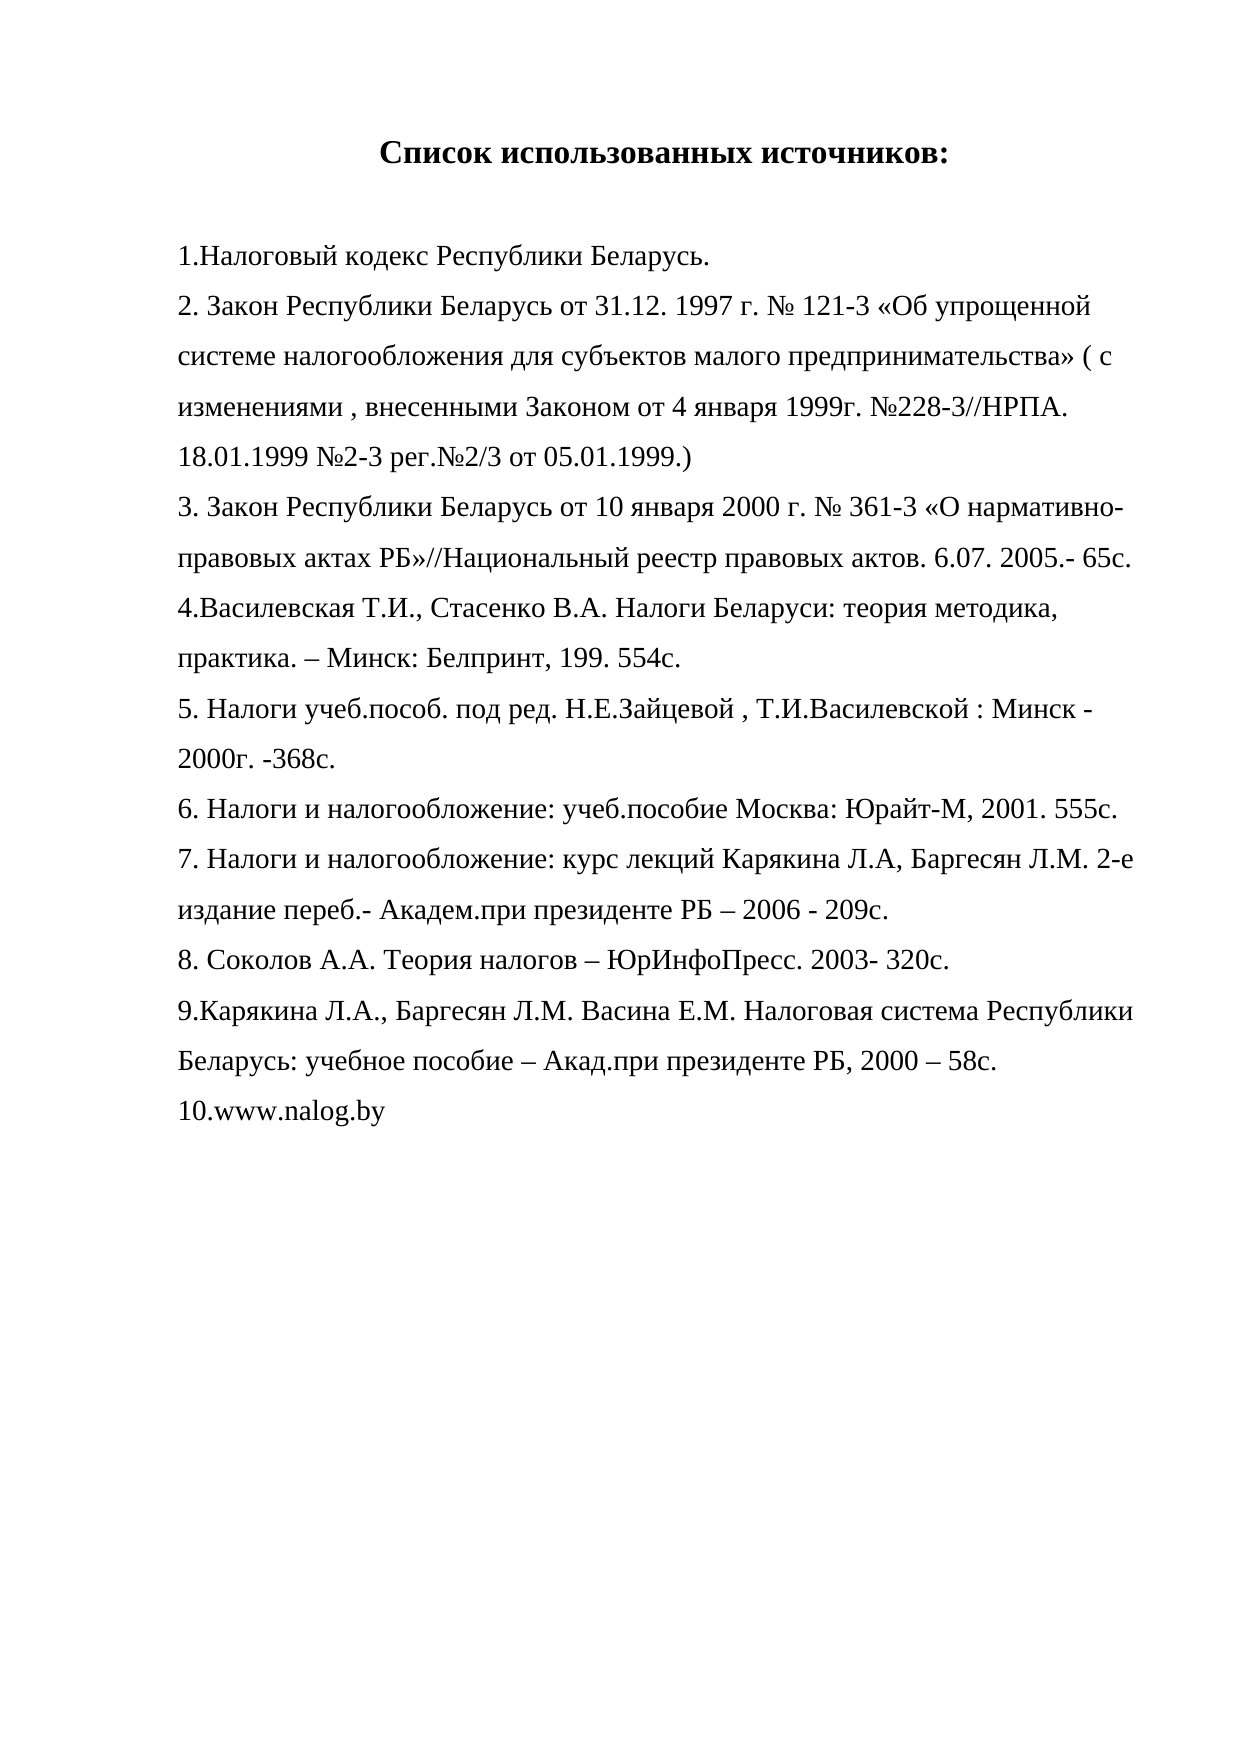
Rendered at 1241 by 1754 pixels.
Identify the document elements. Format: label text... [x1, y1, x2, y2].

text 5. Налоги учеб.пособ. под ред. Н.Е.Зайцевой , Т.И.Василевской : Минск -2000г. -368с. [177, 691, 1152, 774]
text 1.Налоговый кодекс Республики Беларусь. [177, 238, 1152, 271]
text 4.Василевская Т.И., Стасенко В.А. Налоги Беларуси: теория методика, практика. – Минск: Белпринт, 199. 554с. [177, 590, 1152, 674]
text 2. Закон Республики Беларусь от 31.12. 1997 г. № 121-3 «Об упрощенной системе налогообложения для субъектов малого предпринимательства» ( с изменениями , внесенными Законом от 4 января 1999г. №228-3//НРПА. 18.01.1999 №2-3 рег.№2/3 от 05.01.1999.) [177, 288, 1152, 473]
text 10.www.nalog.by [177, 1093, 1152, 1127]
text 6. Налоги и налогообложение: учеб.пособие Москва: Юрайт-М, 2001. 555с. [177, 791, 1152, 825]
text 3. Закон Республики Беларусь от 10 января 2000 г. № 361-3 «О нармативно-правовых актах РБ»//Национальный реестр правовых актов. 6.07. 2005.- 65с. [177, 489, 1152, 573]
text 7. Налоги и налогообложение: курс лекций Карякина Л.А, Баргесян Л.М. 2-е издание переб.- Академ.при президенте РБ – 2006 - 209с. [177, 842, 1152, 926]
text 9.Карякина Л.А., Баргесян Л.М. Васина Е.М. Налоговая система Республики Беларусь: учебное пособие – Акад.при президенте РБ, 2000 – 58с. [177, 993, 1152, 1076]
text 8. Соколов А.А. Теория налогов – ЮрИнфоПресс. 2003- 320с. [177, 942, 1152, 976]
text Список использованных источников: [177, 132, 1152, 171]
